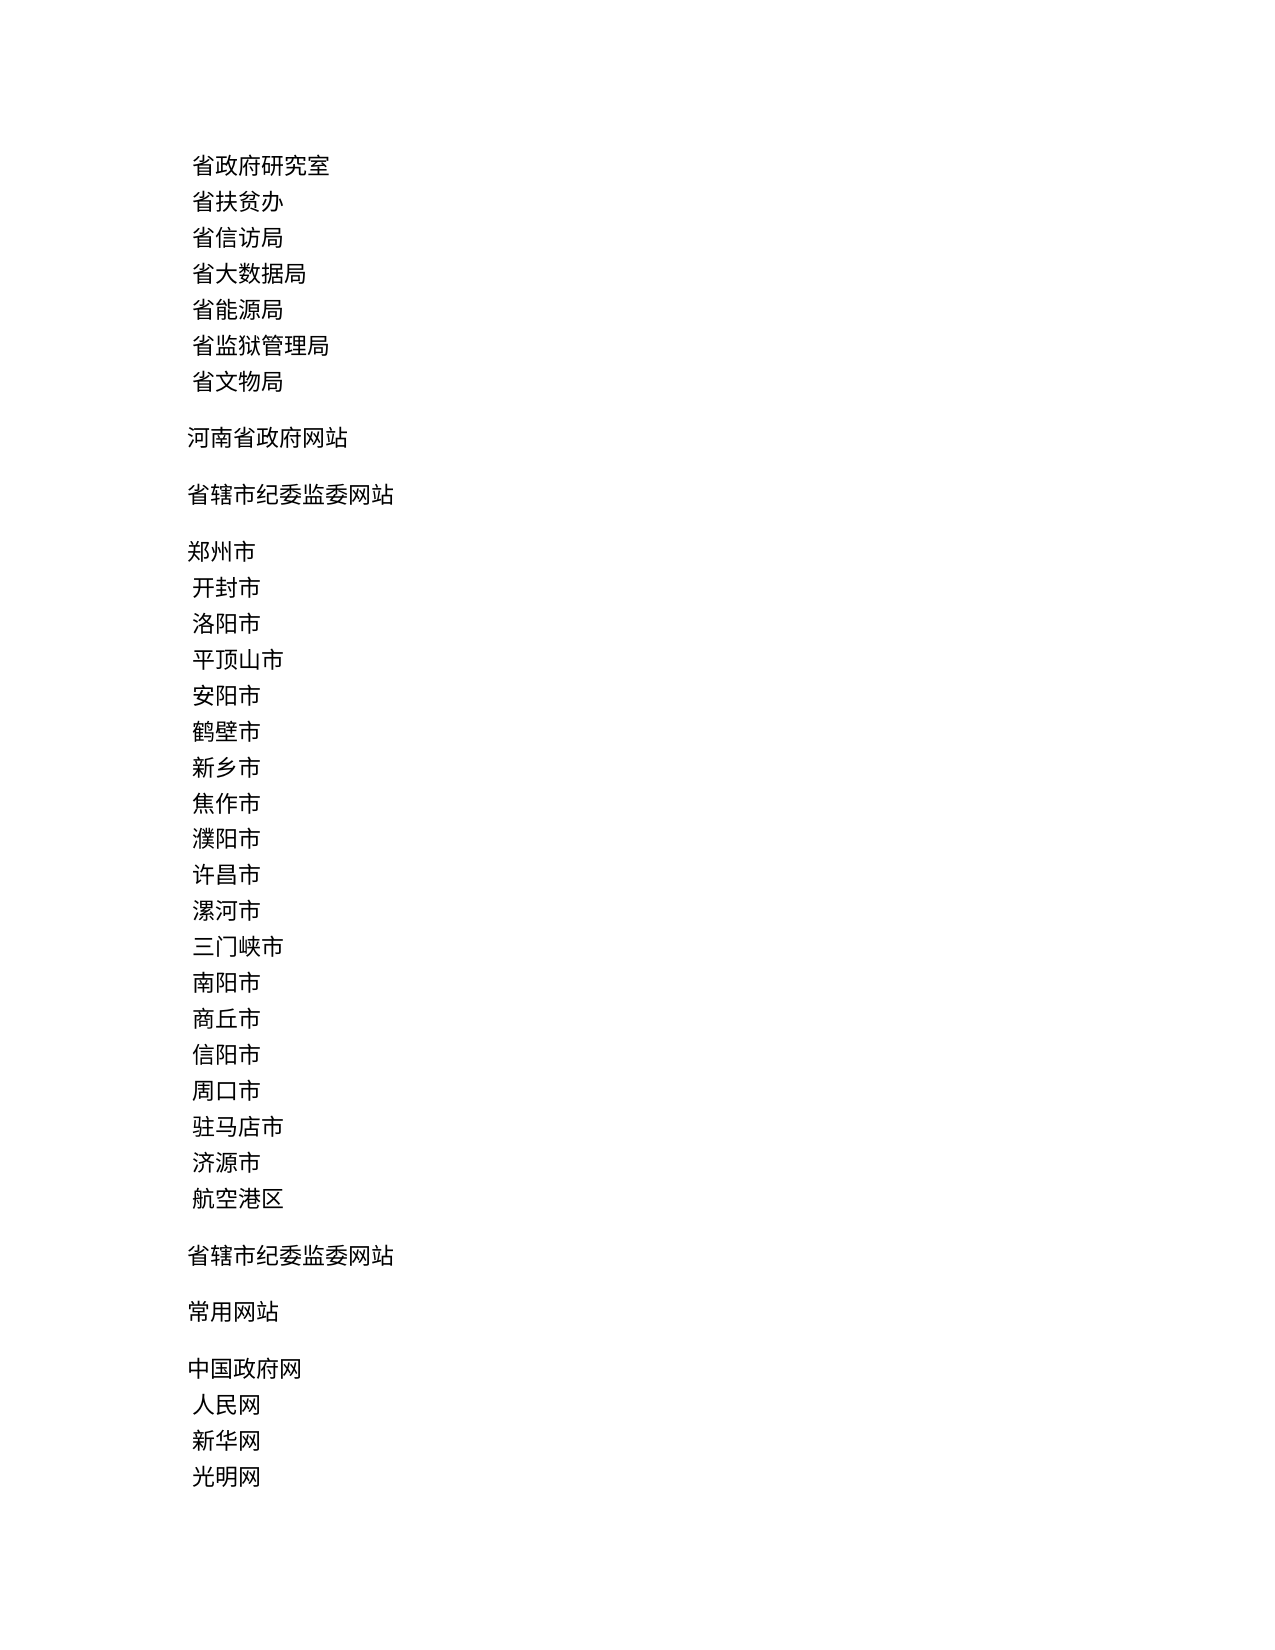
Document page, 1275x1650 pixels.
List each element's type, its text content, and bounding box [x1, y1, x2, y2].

text 省辖市纪委监委网站 [187, 1239, 1087, 1271]
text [187, 1353, 1087, 1492]
text 郑州市 开封市 洛阳市 平顶山市 安阳市 鹤壁市 新乡市 焦作市 濮阳市 许昌市 漯河市 三门峡市 南阳市 商丘市 信阳市 周口市 驻马店市 济源市 航空港区 [187, 536, 1087, 1214]
text 省辖市纪委监委网站 [187, 479, 1087, 510]
text 河南省政府网站 [187, 422, 1087, 454]
text 常用网站 [187, 1296, 1087, 1328]
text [187, 150, 1087, 397]
